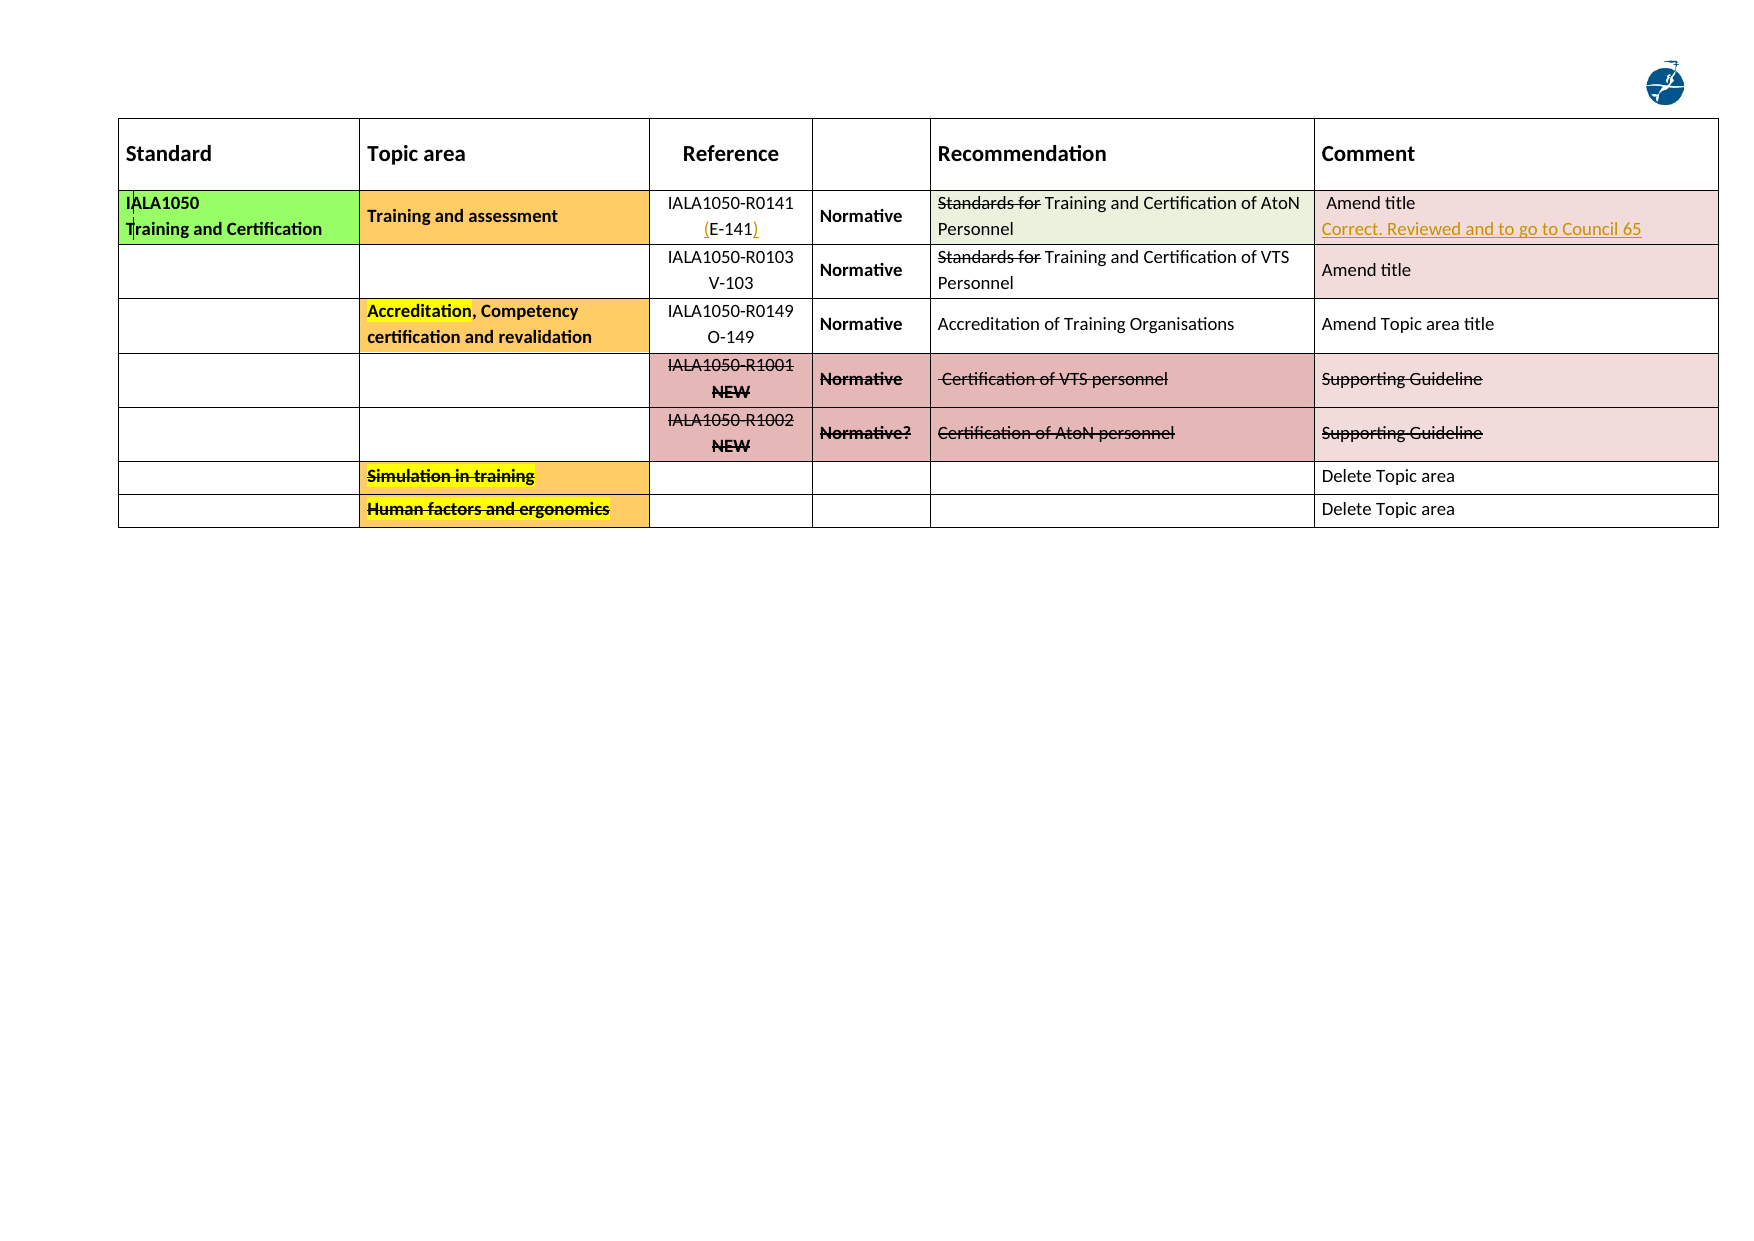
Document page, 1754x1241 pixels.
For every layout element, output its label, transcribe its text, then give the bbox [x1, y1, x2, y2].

table_cell Training and assessment [360, 191, 649, 244]
table_cell Simulation in training [360, 462, 649, 494]
table_cell IALA1050-R1002 NEW [650, 408, 812, 461]
table_cell [119, 354, 359, 407]
table_cell Normative [813, 299, 930, 352]
table_cell Amend Topic area title [1315, 299, 1718, 352]
table_cell [650, 462, 812, 494]
table_cell IALA1050-R0141 E-141 [650, 191, 812, 244]
table_header [813, 119, 930, 190]
table_cell Standards for Training and Certification of VTS Personnel [931, 245, 1314, 298]
table_cell IALA1050-R1001 NEW [650, 354, 812, 407]
table_header Comment [1315, 119, 1718, 190]
table_cell [119, 299, 359, 352]
picture [1628, 53, 1702, 118]
table_header Reference [650, 119, 812, 190]
table_header Topic area [360, 119, 649, 190]
table_cell [119, 408, 359, 461]
table_cell Amend title [1315, 245, 1718, 298]
table_cell Supporting Guideline [1315, 354, 1718, 407]
table_cell [931, 462, 1314, 494]
table_cell [813, 462, 930, 494]
table_cell [813, 495, 930, 527]
table_cell Accreditation of Training Organisations [931, 299, 1314, 352]
table_cell [119, 462, 359, 494]
table_cell Delete Topic area [1315, 495, 1718, 527]
table_cell Normative [813, 191, 930, 244]
table_cell Amend title [1315, 191, 1718, 244]
table_cell Standards for Training and Certification of AtoN Personnel [931, 191, 1314, 244]
table_cell Normative? [813, 408, 930, 461]
table_cell [360, 354, 649, 407]
table_cell Certification of AtoN personnel [931, 408, 1314, 461]
table_cell Normative [813, 354, 930, 407]
table_cell IALA1050-R0103 V-103 [650, 245, 812, 298]
table_cell [360, 408, 649, 461]
table_cell IALA1050 Training and Certification [119, 191, 359, 244]
table_cell Certification of VTS personnel [931, 354, 1314, 407]
table_cell Supporting Guideline [1315, 408, 1718, 461]
table_cell IALA1050-R0149 O-149 [650, 299, 812, 352]
table_cell [650, 495, 812, 527]
table_header Recommendation [931, 119, 1314, 190]
table_cell Normative [813, 245, 930, 298]
table_header Standard [119, 119, 359, 190]
table_cell [360, 245, 649, 298]
table_cell [931, 495, 1314, 527]
table_cell Delete Topic area [1315, 462, 1718, 494]
table_cell [119, 495, 359, 527]
table_cell [119, 245, 359, 298]
table_cell Accreditation, Competency certification and revalidation [360, 299, 649, 352]
table_cell Human factors and ergonomics [360, 495, 649, 527]
